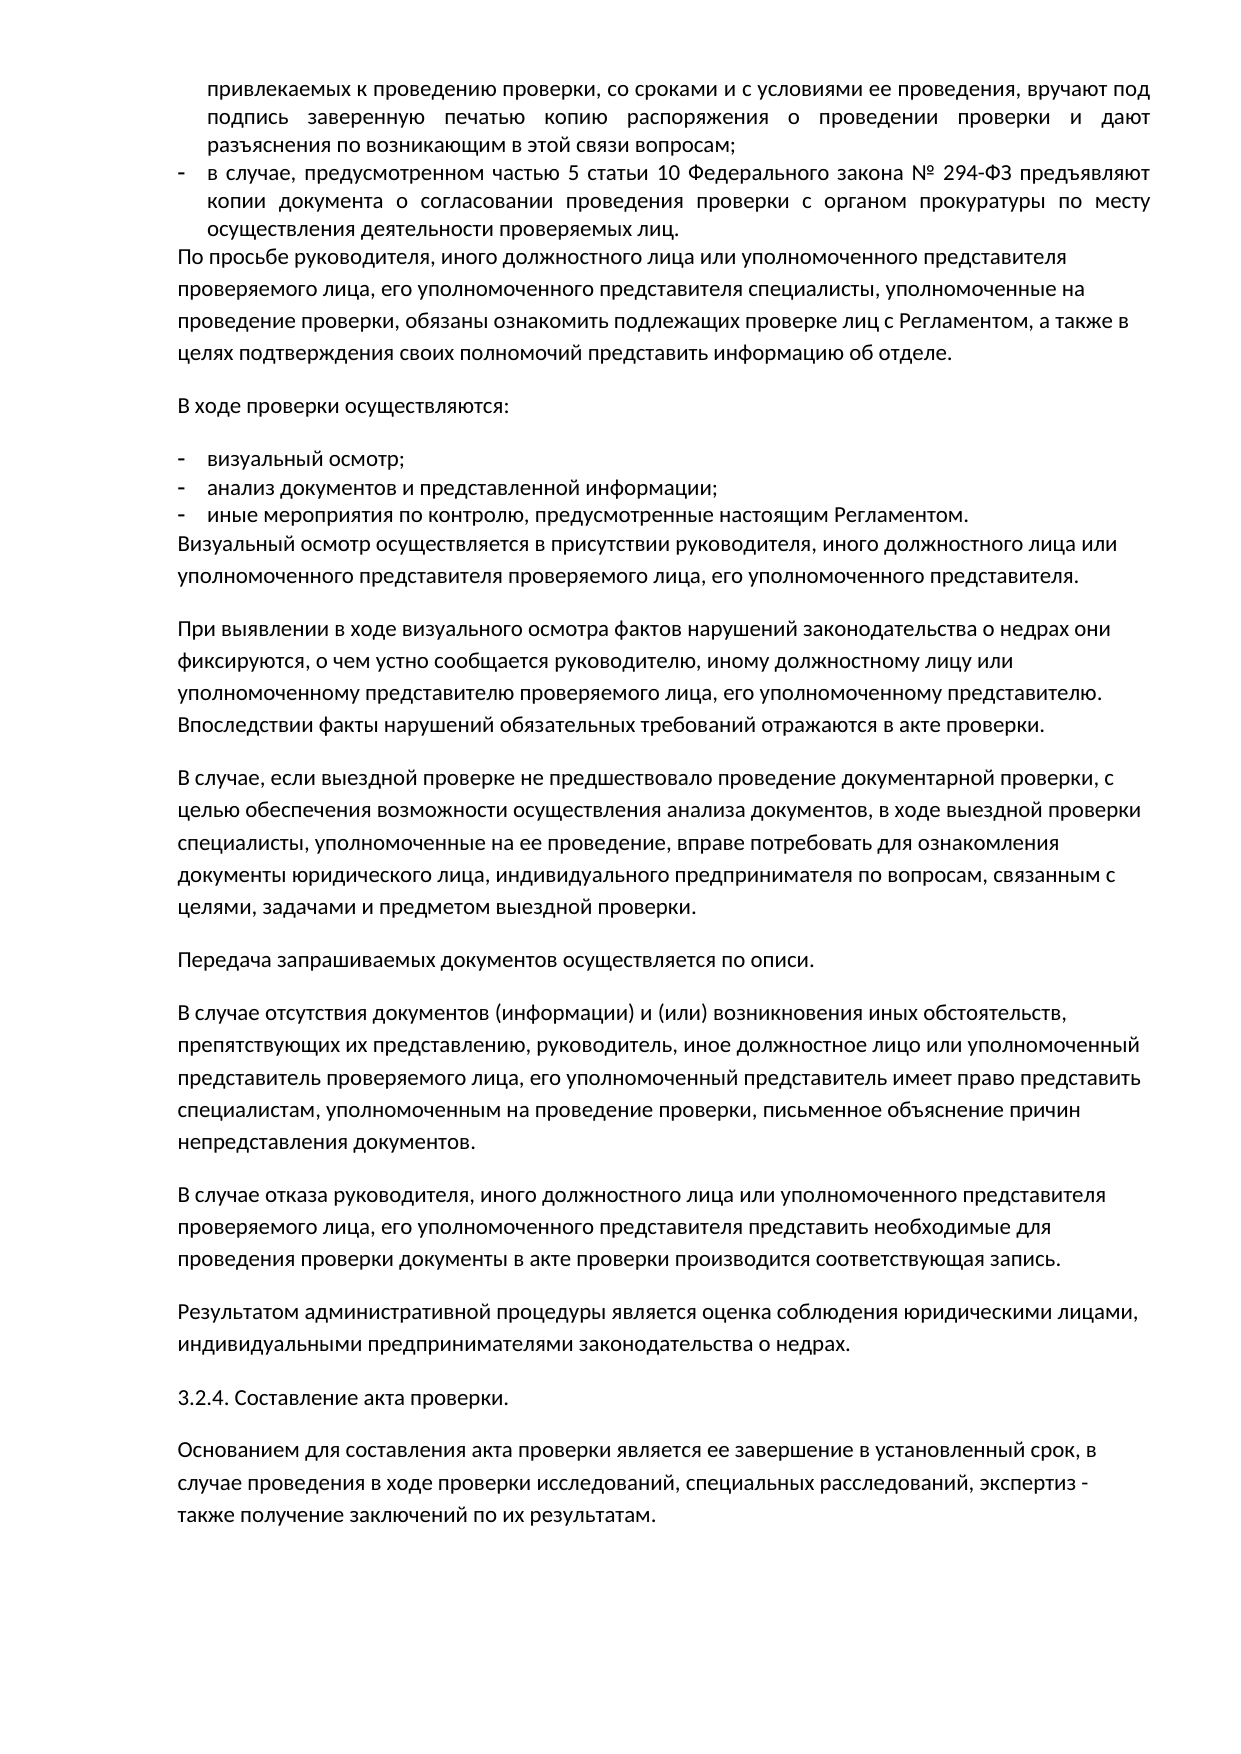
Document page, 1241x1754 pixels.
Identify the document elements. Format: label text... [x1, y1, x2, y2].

text Результатом административной процедуры является оценка соблюдения юридическими лицами, индивидуальными предпринимателями законодательства о недрах. [177, 1297, 1152, 1358]
text 3.2.4. Составление акта проверки. [177, 1383, 1152, 1411]
text Визуальный осмотр осуществляется в присутствии руководителя, иного должностного лица или уполномоченного представителя проверяемого лица, его уполномоченного представителя. [177, 529, 1152, 589]
list анализ документов и представленной информации; [177, 473, 1152, 501]
text При выявлении в ходе визуального осмотра фактов нарушений законодательства о недрах они фиксируются, о чем устно сообщается руководителю, иному должностному лицу или уполномоченному представителю проверяемого лица, его уполномоченному представителю. Впоследствии факты нарушений обязательных требований отражаются в акте проверки. [177, 614, 1152, 738]
list в случае, предусмотренном частью 5 статьи 10 Федерального закона № 294-ФЗ предъявляют копии документа о согласовании проведения проверки с органом прокуратуры по месту осуществления деятельности проверяемых лиц. [177, 158, 1152, 242]
text В ходе проверки осуществляются: [177, 392, 1152, 419]
text Основанием для составления акта проверки является ее завершение в установленный срок, в случае проведения в ходе проверки исследований, специальных расследований, экспертиз - также получение заключений по их результатам. [177, 1436, 1152, 1528]
text Передача запрашиваемых документов осуществляется по описи. [177, 945, 1152, 973]
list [177, 74, 1152, 158]
text В случае, если выездной проверке не предшествовало проведение документарной проверки, с целью обеспечения возможности осуществления анализа документов, в ходе выездной проверки специалисты, уполномоченные на ее проведение, вправе потребовать для ознакомления документы юридического лица, индивидуального предпринимателя по вопросам, связанным с целями, задачами и предметом выездной проверки. [177, 763, 1152, 920]
list иные мероприятия по контролю, предусмотренные настоящим Регламентом. [177, 501, 1152, 529]
list визуальный осмотр; [177, 444, 1152, 473]
text В случае отказа руководителя, иного должностного лица или уполномоченного представителя проверяемого лица, его уполномоченного представителя представить необходимые для проведения проверки документы в акте проверки производится соответствующая запись. [177, 1180, 1152, 1272]
text По просьбе руководителя, иного должностного лица или уполномоченного представителя проверяемого лица, его уполномоченного представителя специалисты, уполномоченные на проведение проверки, обязаны ознакомить подлежащих проверке лиц с Регламентом, а также в целях подтверждения своих полномочий представить информацию об отделе. [177, 242, 1152, 367]
text В случае отсутствия документов (информации) и (или) возникновения иных обстоятельств, препятствующих их представлению, руководитель, иное должностное лицо или уполномоченный представитель проверяемого лица, его уполномоченный представитель имеет право представить специалистам, уполномоченным на проведение проверки, письменное объяснение причин непредставления документов. [177, 998, 1152, 1155]
